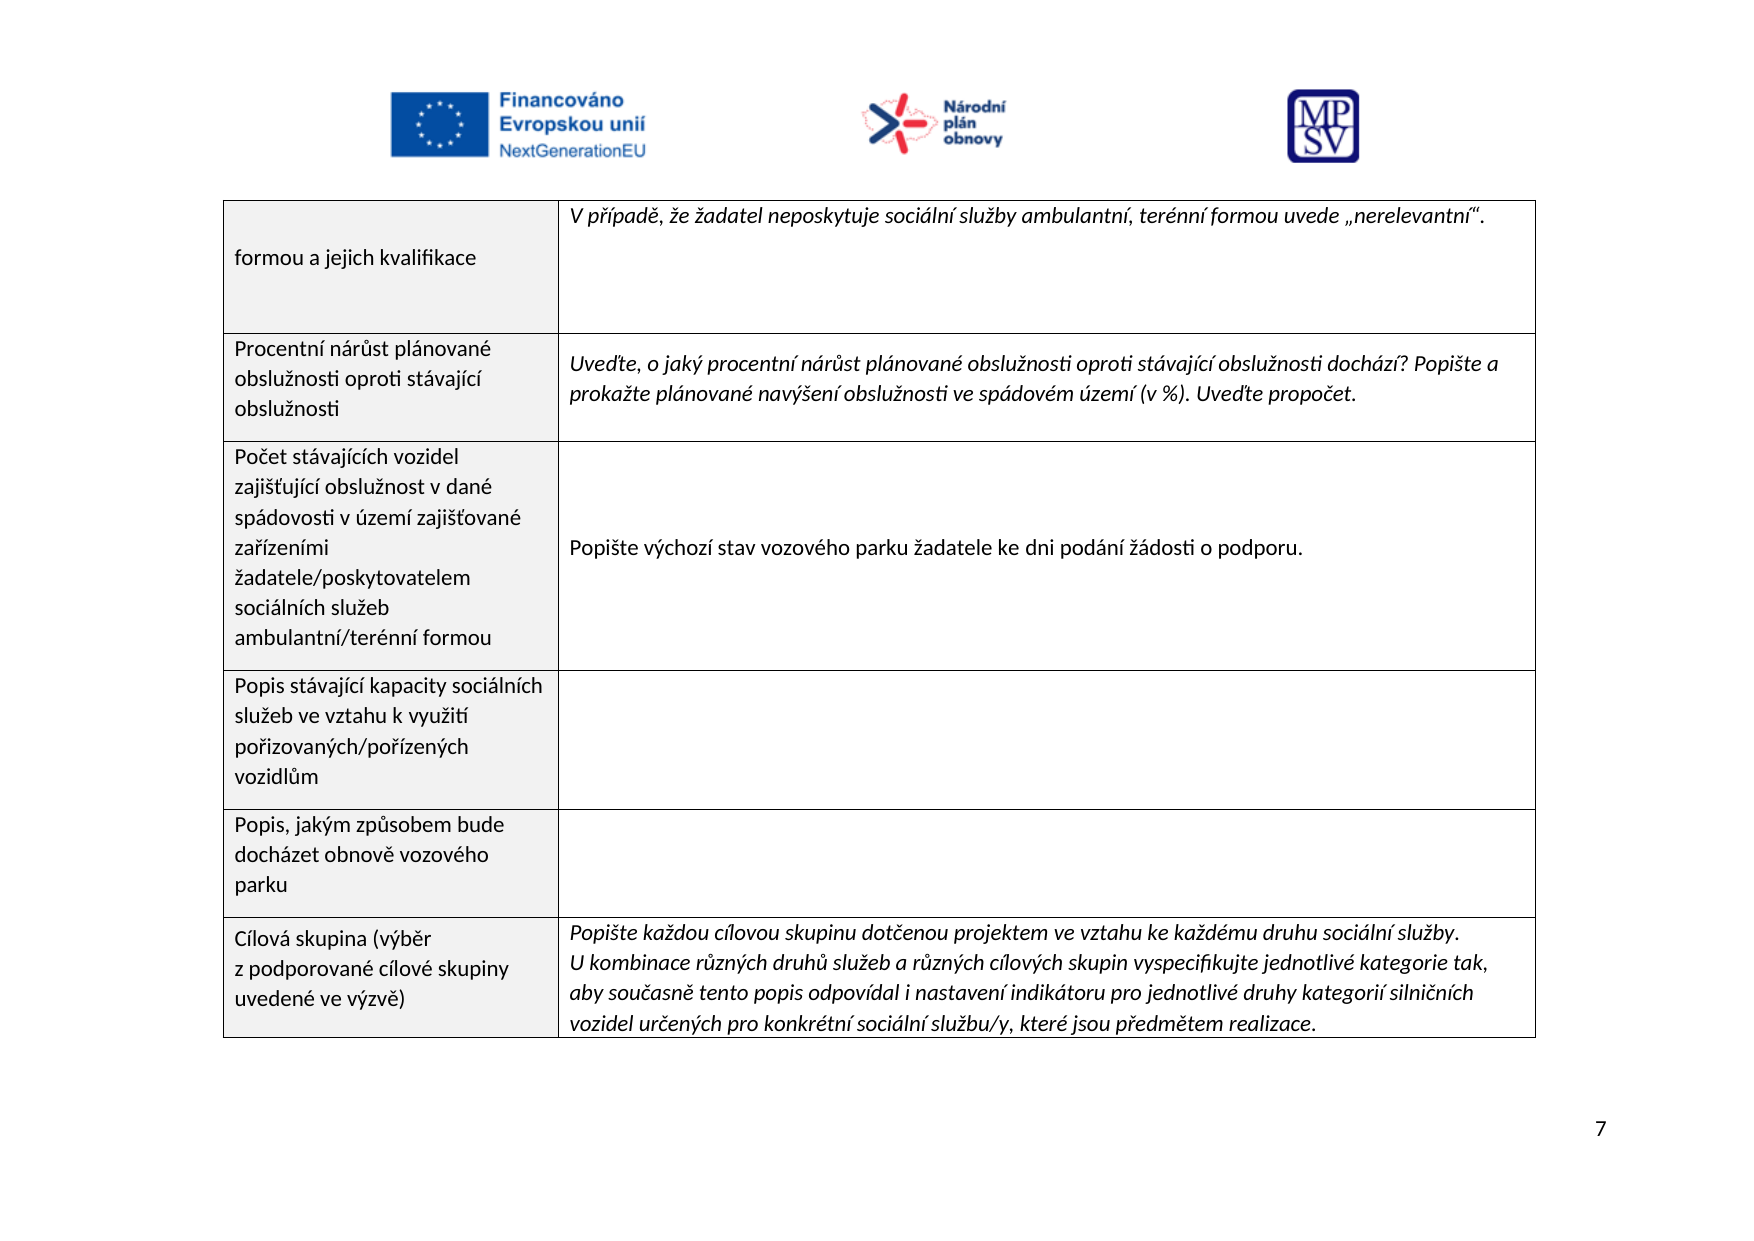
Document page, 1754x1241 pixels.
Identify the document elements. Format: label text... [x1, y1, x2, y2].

table_cell Popište výchozí stav vozového parku žadatele ke dni podání žádosti o podporu. [559, 442, 1535, 670]
table_cell Popište každou cílovou skupinu dotčenou projektem ve vztahu ke každému druhu sociální služby. U kombinace různých druhů služeb a různých cílových skupin vyspecifikujte jednotlivé kategorie tak, aby současně tento popis odpovídal i nastavení indikátoru pro jednotlivé druhy kategorií silničních vozidel určených pro konkrétní sociální službu/y, které jsou předmětem realizace. [559, 918, 1535, 1037]
table_cell Popis stávající kapacity sociálních služeb ve vztahu k využití pořizovaných/pořízených vozidlům [224, 671, 558, 809]
table_cell Cílová skupina (výběr z podporované cílové skupiny uvedené ve výzvě) [224, 918, 558, 1037]
table_cell Uveďte, o jaký procentní nárůst plánované obslužnosti oproti stávající obslužnosti dochází? Popište a prokažte plánované navýšení obslužnosti ve spádovém území (v %). Uveďte propočet. [559, 334, 1535, 441]
table_cell [559, 810, 1535, 917]
table_cell Popis, jakým způsobem bude docházet obnově vozového parku [224, 810, 558, 917]
table_cell [559, 671, 1535, 809]
table_cell Počet stávajících vozidel zajišťující obslužnost v dané spádovosti v území zajišťované zařízeními žadatele/poskytovatelem sociálních služeb ambulantní/terénní formou [224, 442, 558, 670]
picture [381, 73, 1373, 181]
table_cell Procentní nárůst plánované obslužnosti oproti stávající obslužnosti [224, 334, 558, 441]
table_cell Počet stávajících pracovníků poskytující sociální služby klientům ambulantní/terénní formou a jejich kvalifikace [224, 201, 558, 333]
